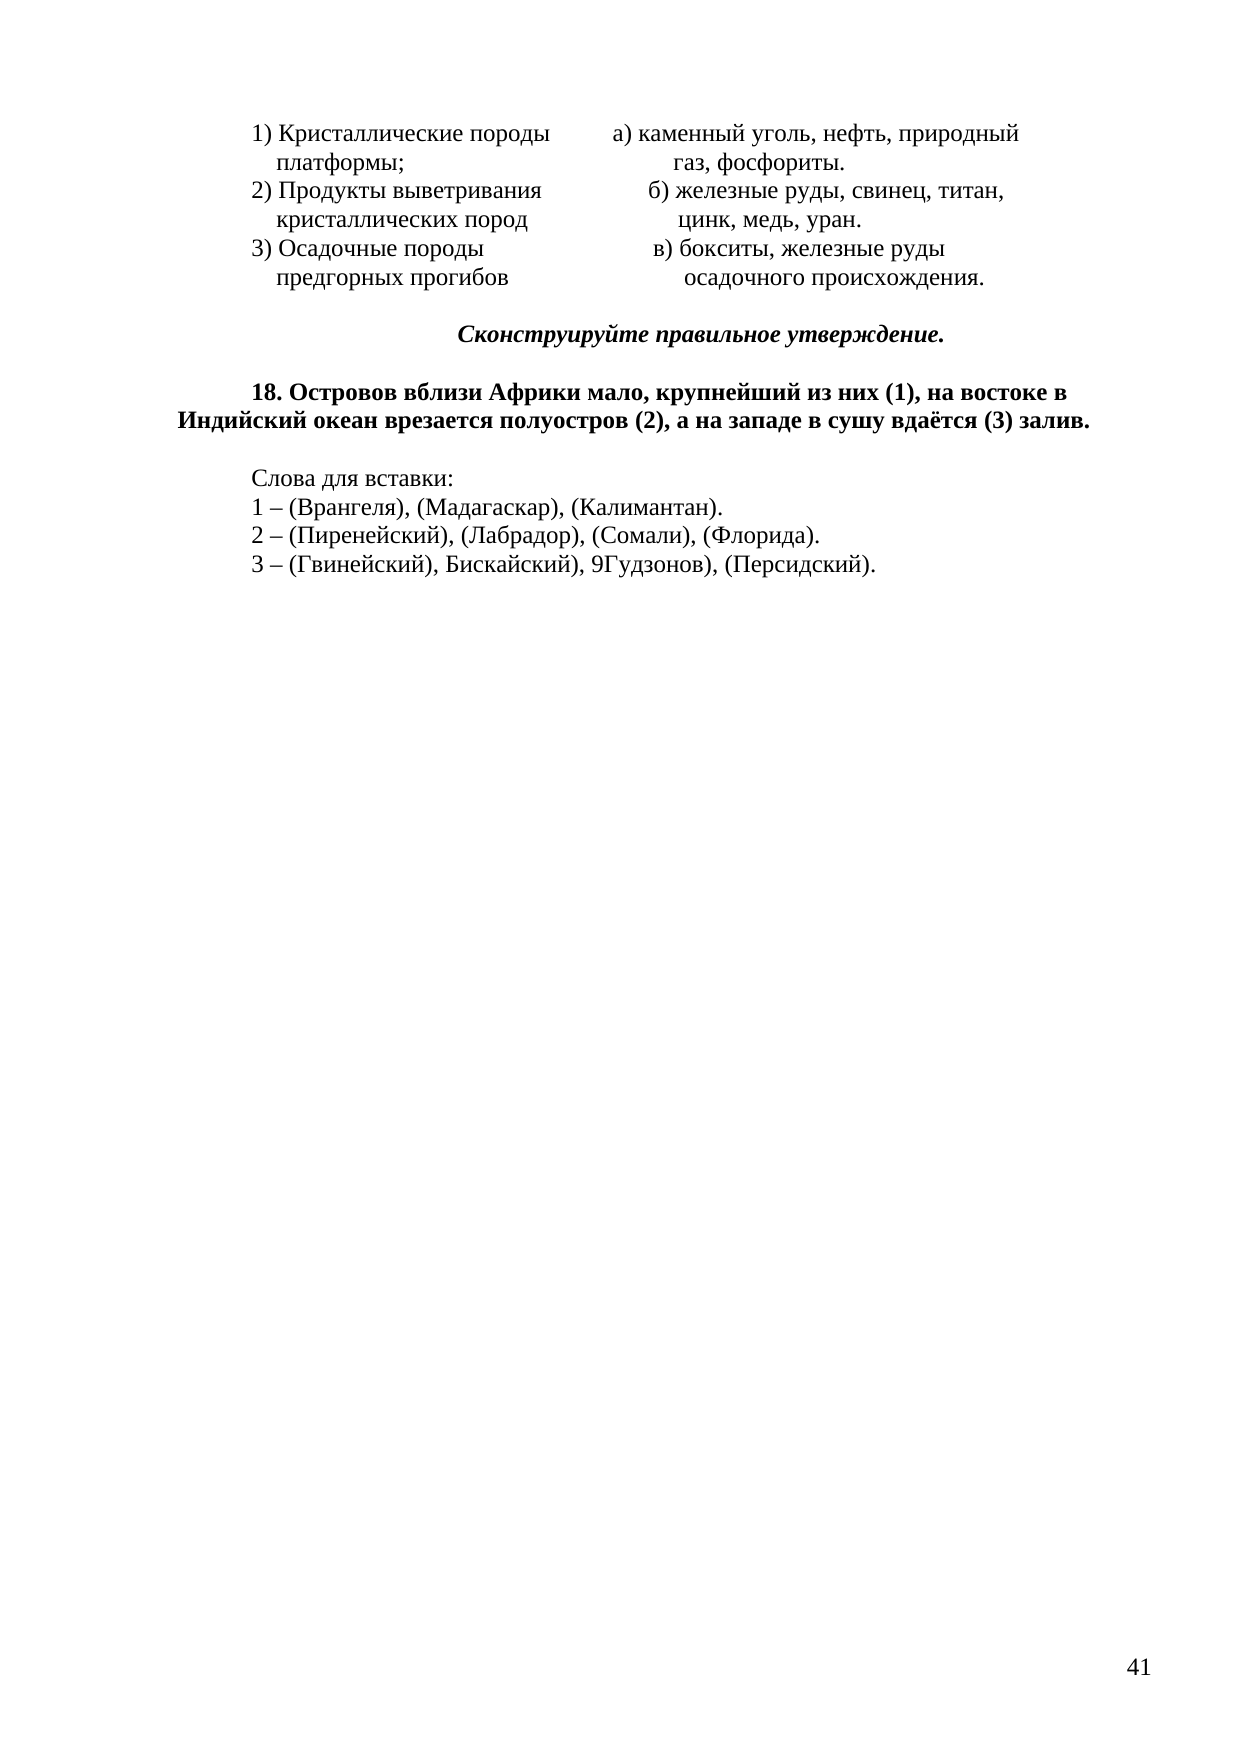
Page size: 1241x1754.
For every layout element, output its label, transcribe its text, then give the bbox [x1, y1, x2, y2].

text 1) Кристаллические породы а) каменный уголь, нефть, природный [177, 118, 1152, 147]
text 3 – (Гвинейский), Бискайский), 9Гудзонов), (Персидский). [177, 549, 1152, 578]
text кристаллических пород цинк, медь, уран. [177, 204, 1152, 233]
text 18. Островов вблизи Африки мало, крупнейший из них (1), на востоке в Индийский океан врезается полуостров (2), а на западе в сушу вдаётся (3) залив. [177, 377, 1152, 434]
text предгорных прогибов осадочного происхождения. [177, 262, 1152, 291]
text 2 – (Пиренейский), (Лабрадор), (Сомали), (Флорида). [177, 521, 1152, 549]
text Сконструируйте правильное утверждение. [177, 319, 1152, 348]
text 3) Осадочные породы в) бокситы, железные руды [177, 233, 1152, 262]
text платформы; газ, фосфориты. [177, 147, 1152, 176]
text 1 – (Врангеля), (Мадагаскар), (Калимантан). [177, 492, 1152, 521]
text Слова для вставки: [177, 463, 1152, 492]
text 2) Продукты выветривания б) железные руды, свинец, титан, [177, 176, 1152, 204]
